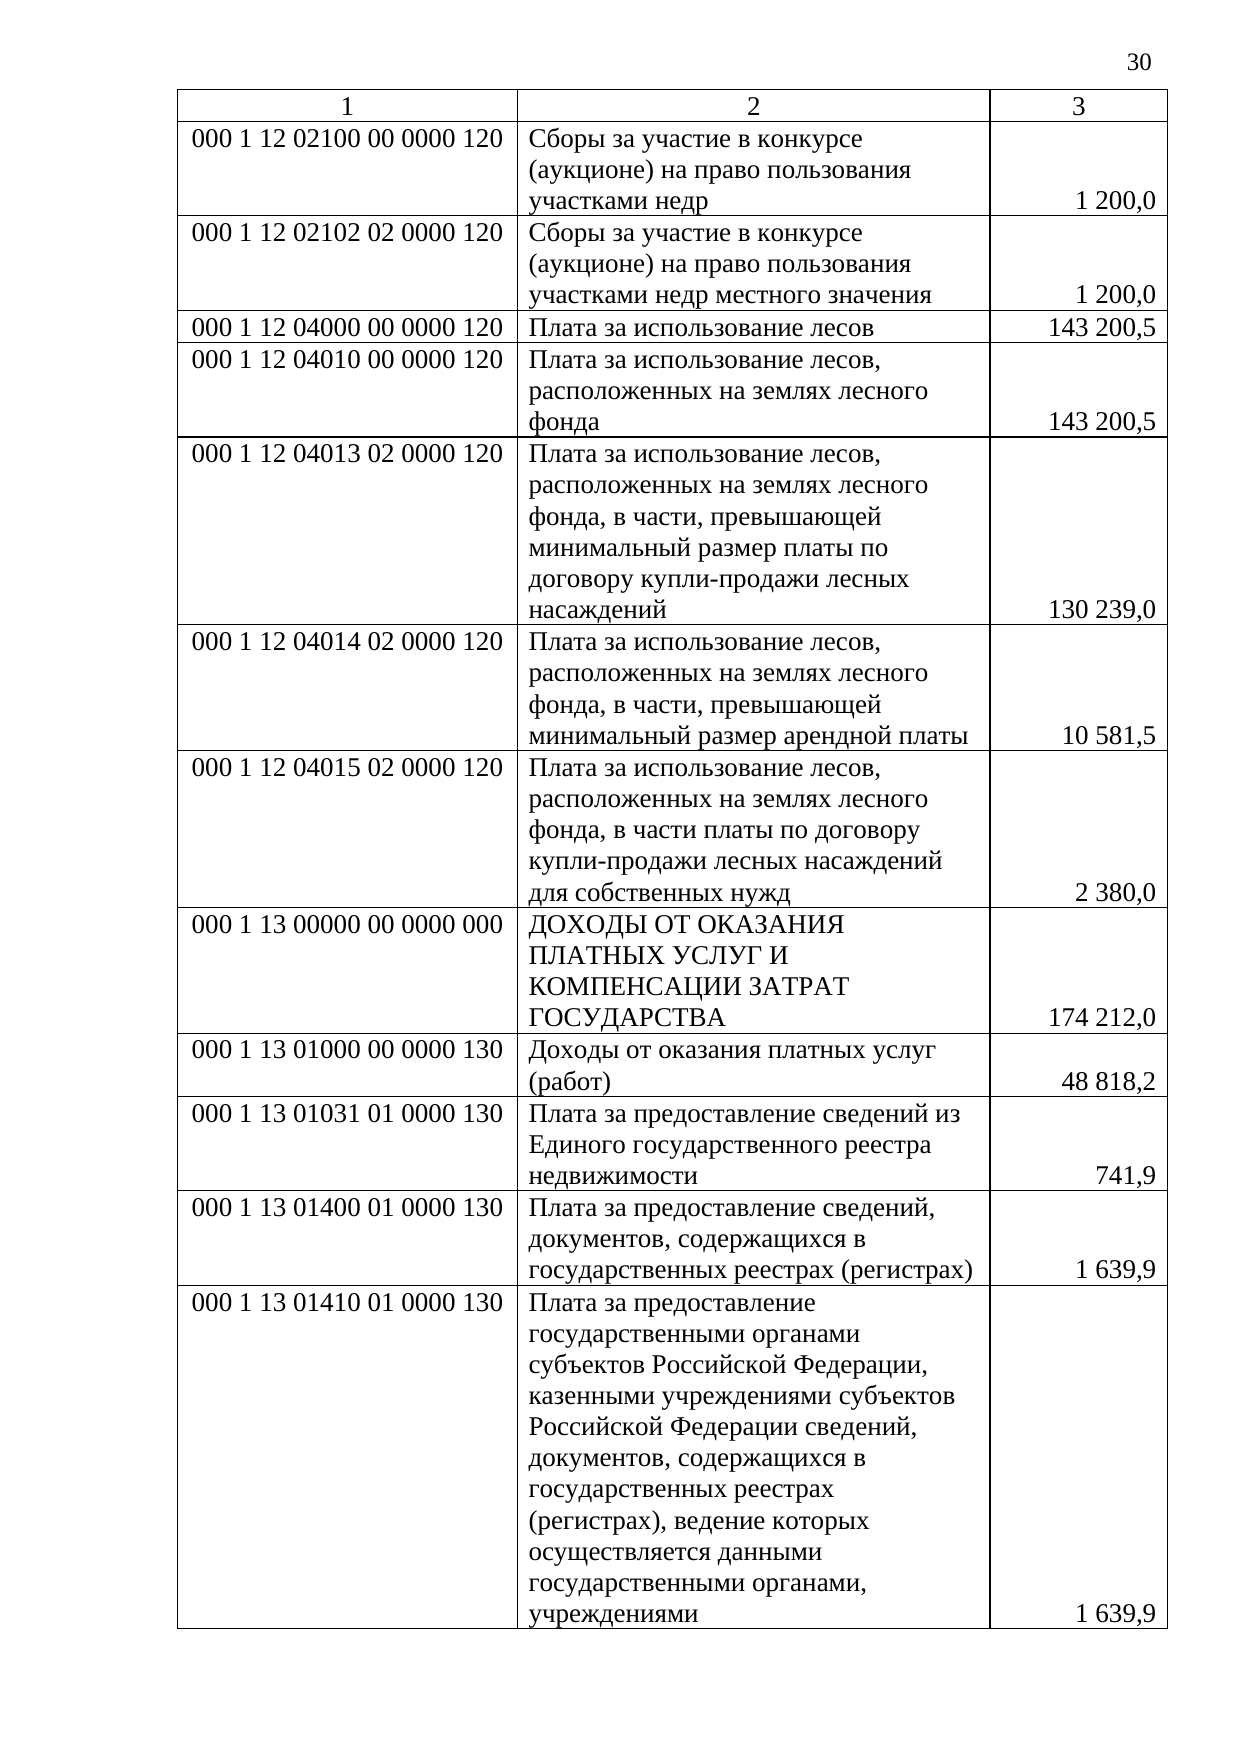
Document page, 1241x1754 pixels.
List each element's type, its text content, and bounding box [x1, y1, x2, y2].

table_cell 10 581,5 [991, 625, 1167, 750]
table_cell Плата за использование лесов [518, 311, 989, 342]
table_cell 000 1 13 01400 01 0000 130 [178, 1191, 517, 1285]
table_cell Плата за использование лесов, расположенных на землях лесного фонда, в части платы по договору купли-продажи лесных насаждений для собственных нужд [518, 751, 989, 907]
table_cell 1 639,9 [991, 1286, 1167, 1628]
table_cell 000 1 12 04000 00 0000 120 [178, 311, 517, 342]
table_cell 1 639,9 [991, 1191, 1167, 1285]
table_cell Плата за использование лесов, расположенных на землях лесного фонда [518, 343, 989, 436]
table_cell Плата за использование лесов, расположенных на землях лесного фонда, в части, превышающей минимальный размер арендной платы [518, 625, 989, 750]
table_cell ДОХОДЫ ОТ ОКАЗАНИЯ ПЛАТНЫХ УСЛУГ И КОМПЕНСАЦИИ ЗАТРАТ ГОСУДАРСТВА [518, 908, 989, 1032]
table_cell 2 380,0 [991, 751, 1167, 907]
table_cell 000 1 13 00000 00 0000 000 [178, 908, 517, 1032]
table_cell Сборы за участие в конкурсе (аукционе) на право пользования участками недр [518, 122, 989, 215]
table_cell 000 1 12 04013 02 0000 120 [178, 438, 517, 624]
table_cell Сборы за участие в конкурсе (аукционе) на право пользования участками недр местного значения [518, 216, 989, 310]
table_header 1 [178, 90, 517, 121]
table_cell 130 239,0 [991, 438, 1167, 624]
table_cell 143 200,5 [991, 311, 1167, 342]
table_cell 174 212,0 [991, 908, 1167, 1032]
table_cell 000 1 12 04014 02 0000 120 [178, 625, 517, 750]
table_cell 000 1 12 04010 00 0000 120 [178, 343, 517, 436]
table_cell Плата за предоставление сведений, документов, содержащихся в государственных реестрах (регистрах) [518, 1191, 989, 1285]
table_cell 000 1 13 01031 01 0000 130 [178, 1097, 517, 1190]
table_cell 48 818,2 [991, 1034, 1167, 1096]
table_header 3 [991, 90, 1167, 121]
table_cell 143 200,5 [991, 343, 1167, 436]
table_cell Плата за предоставление сведений из Единого государственного реестра недвижимости [518, 1097, 989, 1190]
table_cell 000 1 12 04015 02 0000 120 [178, 751, 517, 907]
table_cell 000 1 12 02102 02 0000 120 [178, 216, 517, 310]
table_cell 741,9 [991, 1097, 1167, 1190]
table_cell 1 200,0 [991, 216, 1167, 310]
table_cell Плата за использование лесов, расположенных на землях лесного фонда, в части, превышающей минимальный размер платы по договору купли-продажи лесных насаждений [518, 438, 989, 624]
table_header 2 [518, 90, 989, 121]
table_cell 000 1 13 01410 01 0000 130 [178, 1286, 517, 1628]
table_cell Плата за предоставление государственными органами субъектов Российской Федерации, казенными учреждениями субъектов Российской Федерации сведений, документов, содержащихся в государственных реестрах (регистрах), ведение которых осуществляется данными государственными органами, учреждениями [518, 1286, 989, 1628]
table_cell Доходы от оказания платных услуг (работ) [518, 1034, 989, 1096]
table_cell 000 1 13 01000 00 0000 130 [178, 1034, 517, 1096]
table_cell 000 1 12 02100 00 0000 120 [178, 122, 517, 215]
table_cell 1 200,0 [991, 122, 1167, 215]
